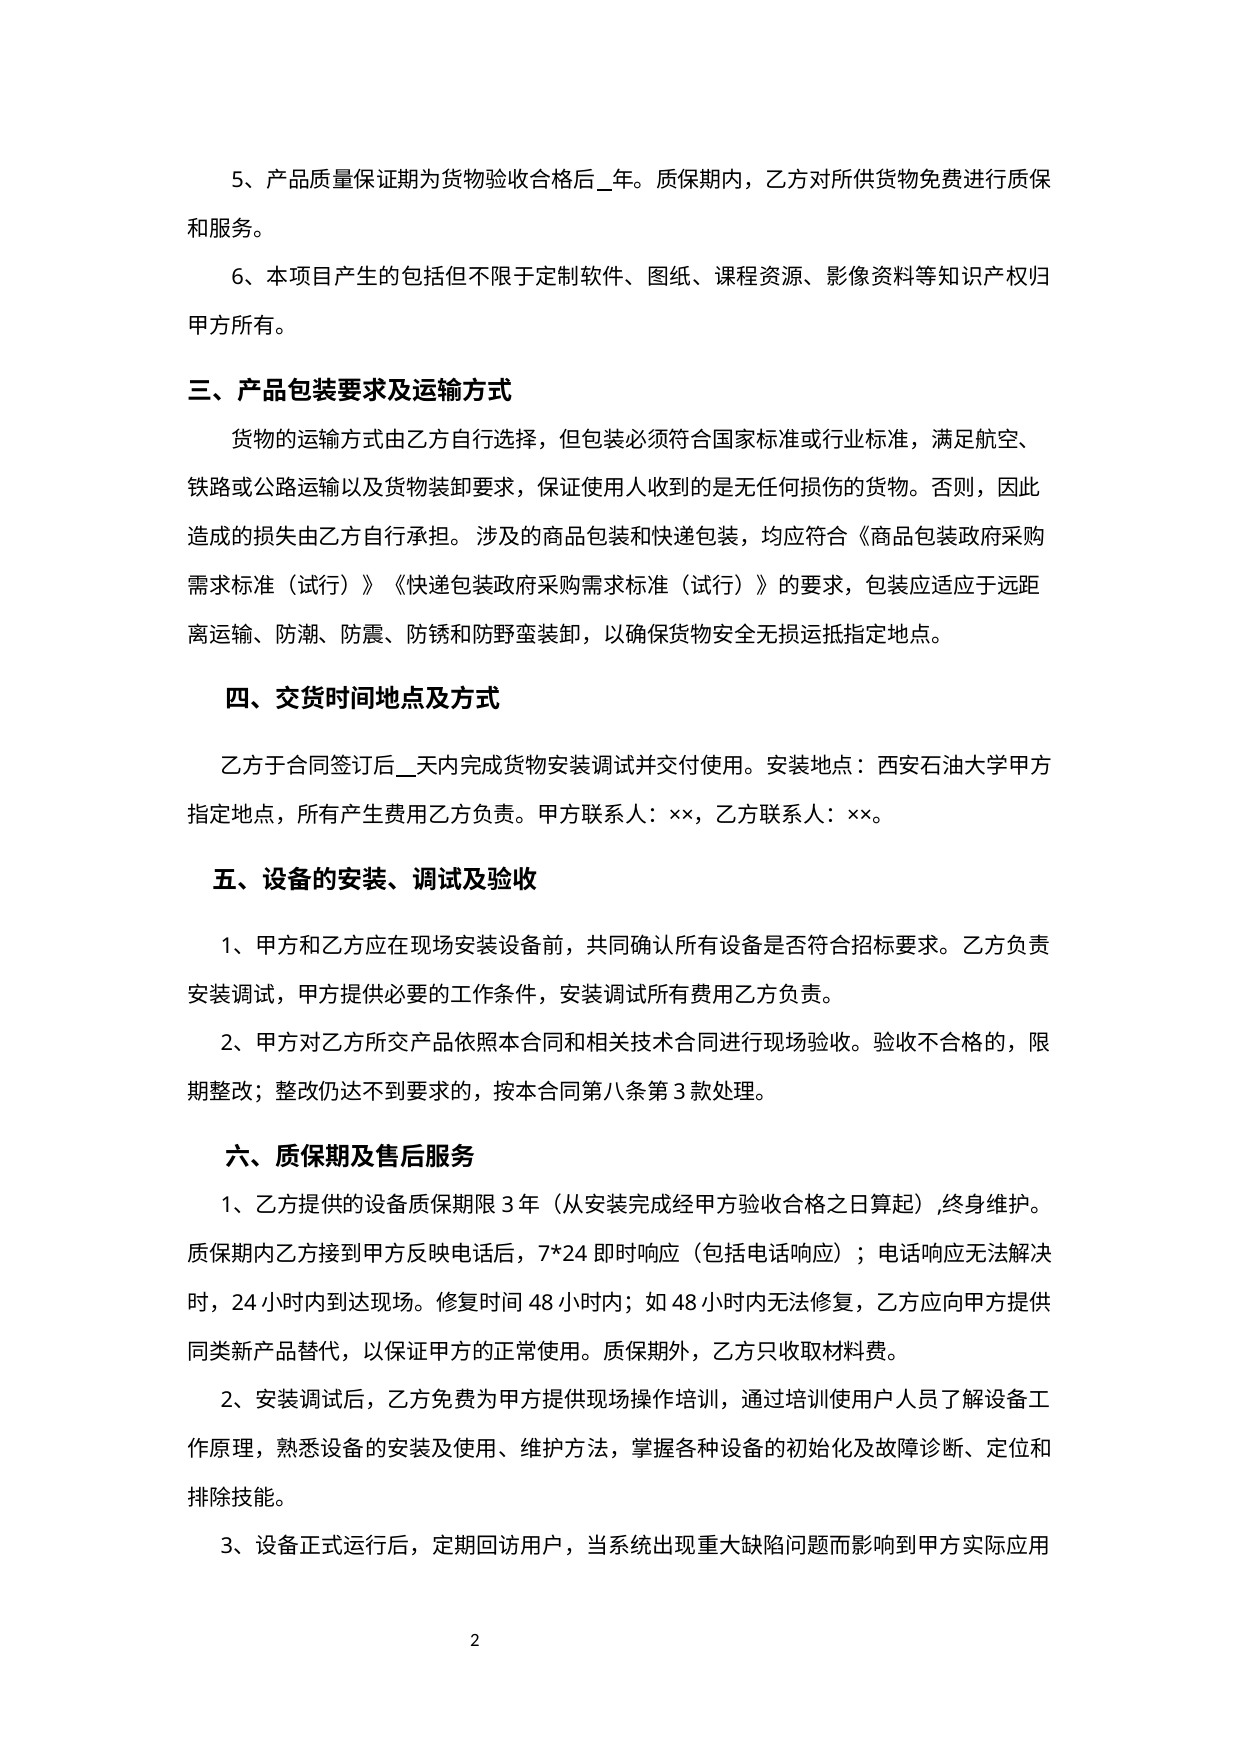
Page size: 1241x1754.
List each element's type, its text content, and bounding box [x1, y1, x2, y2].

text 三、产品包装要求及运输方式 [187, 356, 1053, 421]
text 6、本项目产生的包括但不限于定制软件、图纸、课程资源、影像资料等知识产权归甲方所有。 [187, 259, 1053, 340]
text 5、产品质量保证期为货物验收合格后 年。质保期内，乙方对所供货物免费进行质保和服务。 [187, 162, 1053, 243]
text 2、甲方对乙方所交产品依照本合同和相关技术合同进行现场验收。验收不合格的，限期整改；整改仍达不到要求的，按本合同第八条第3款处理。 [187, 1025, 1053, 1106]
text 1、乙方提供的设备质保期限3年（从安装完成经甲方验收合格之日算起）,终身维护。质保期内乙方接到甲方反映电话后，7*24 即时响应（包括电话响应）；电话响应无法解决时，24小时内到达现场。修复时间48小时内；如48小时内无法修复，乙方应向甲方提供同类新产品替代，以保证甲方的正常使用。质保期外，乙方只收取材料费。 [187, 1187, 1053, 1366]
text 六、质保期及售后服务 [187, 1122, 1053, 1187]
text 货物的运输方式由乙方自行选择，但包装必须符合国家标准或行业标准，满足航空、铁路或公路运输以及货物装卸要求，保证使用人收到的是无任何损伤的货物。否则，因此造成的损失由乙方自行承担。 涉及的商品包装和快递包装，均应符合《商品包装政府采购需求标准（试行）》《快递包装政府采购需求标准（试行）》的要求，包装应适应于远距离运输、防潮、防震、防锈和防野蛮装卸，以确保货物安全无损运抵指定地点。 [187, 421, 1053, 649]
text 乙方于合同签订后 天内完成货物安装调试并交付使用。安装地点：西安石油大学甲方指定地点，所有产生费用乙方负责。甲方联系人：××，乙方联系人：××。 [187, 748, 1053, 829]
text 2、安装调试后，乙方免费为甲方提供现场操作培训，通过培训使用户人员了解设备工作原理，熟悉设备的安装及使用、维护方法，掌握各种设备的初始化及故障诊断、定位和排除技能。 [187, 1382, 1053, 1512]
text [187, 1527, 1053, 1560]
text 五、设备的安装、调试及验收 [187, 845, 1053, 910]
text 1、甲方和乙方应在现场安装设备前，共同确认所有设备是否符合招标要求。乙方负责安装调试，甲方提供必要的工作条件，安装调试所有费用乙方负责。 [187, 928, 1053, 1009]
text 四、交货时间地点及方式 [187, 664, 1053, 729]
